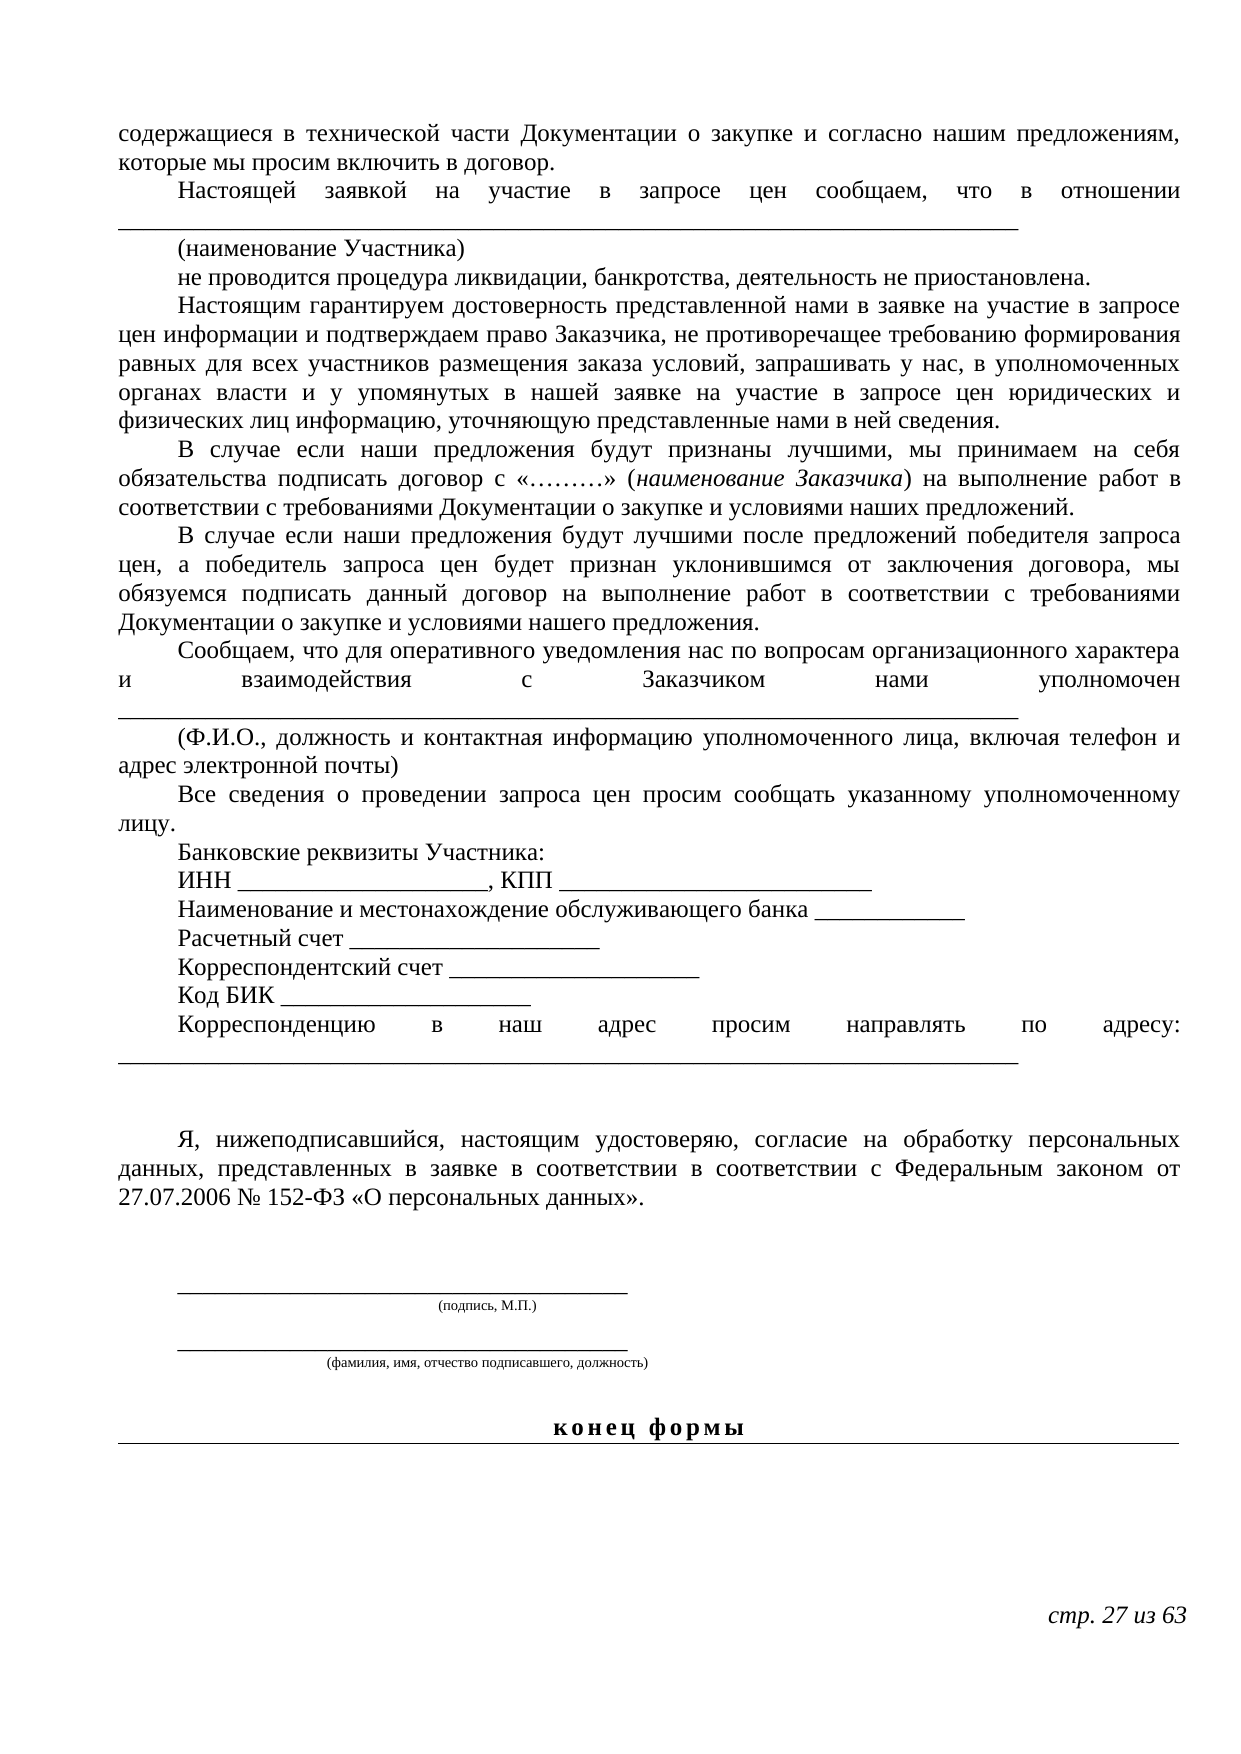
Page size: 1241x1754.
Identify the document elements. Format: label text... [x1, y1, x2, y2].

text ИНН ____________________, КПП _________________________ [118, 866, 1181, 894]
text В случае если наши предложения будут лучшими после предложений победителя запроса цен, а победитель запроса цен будет признан уклонившимся от заключения договора, мы обязуемся подписать данный договор на выполнение работ в соответствии с требованиями Документации о закупке и условиями нашего предложения. [118, 521, 1181, 636]
text Все сведения о проведении запроса цен просим сообщать указанному уполномоченному лицу. [118, 779, 1181, 837]
text Корреспонденцию в наш адрес просим направлять по адресу: ________________________________________________________________________ [118, 1009, 1181, 1067]
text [118, 118, 1181, 176]
text В случае если наши предложения будут признаны лучшими, мы принимаем на себя обязательства подписать договор с «………» (наименование Заказчика) на выполнение работ в соответствии с требованиями Документации о закупке и условиями наших предложений. [118, 434, 1181, 521]
text (Ф.И.О., должность и контактная информацию уполномоченного лица, включая телефон и адрес электронной почты) [118, 722, 1181, 779]
text Настоящим гарантируем достоверность представленной нами в заявке на участие в запросе цен информации и подтверждаем право Заказчика, не противоречащее требованию формирования равных для всех участников размещения заказа условий, запрашивать у нас, в уполномоченных органах власти и у упомянутых в нашей заявке на участие в запросе цен юридических и физических лиц информацию, уточняющую представленные нами в ней сведения. [118, 291, 1181, 434]
text (наименование Участника) [118, 233, 1181, 262]
text Расчетный счет ____________________ [118, 923, 1181, 952]
text Настоящей заявкой на участие в запросе цен сообщаем, что в отношении ________________________________________________________________________ [118, 176, 1181, 233]
text Я, нижеподписавшийся, настоящим удостоверяю, согласие на обработку персональных данных, представленных в заявке в соответствии в соответствии с Федеральным законом от 27.07.2006 № 152-ФЗ «О персональных данных». [118, 1124, 1181, 1211]
text ____________________________________ [118, 1268, 1181, 1297]
text (подпись, М.П.) [118, 1297, 797, 1326]
text Банковские реквизиты Участника: [118, 837, 1181, 866]
text Наименование и местонахождение обслуживающего банка ____________ [118, 894, 1181, 923]
text Корреспондентский счет ____________________ [118, 952, 1181, 981]
text не проводится процедура ликвидации, банкротства, деятельность не приостановлена. [118, 262, 1181, 291]
text (фамилия, имя, отчество подписавшего, должность) [118, 1354, 797, 1383]
text конец формы [118, 1412, 1179, 1443]
text Код БИК ____________________ [118, 981, 1181, 1009]
text Сообщаем, что для оперативного уведомления нас по вопросам организационного характера и взаимодействия с Заказчиком нами уполномочен ________________________________________________________________________ [118, 636, 1181, 722]
text ____________________________________ [118, 1326, 1181, 1354]
